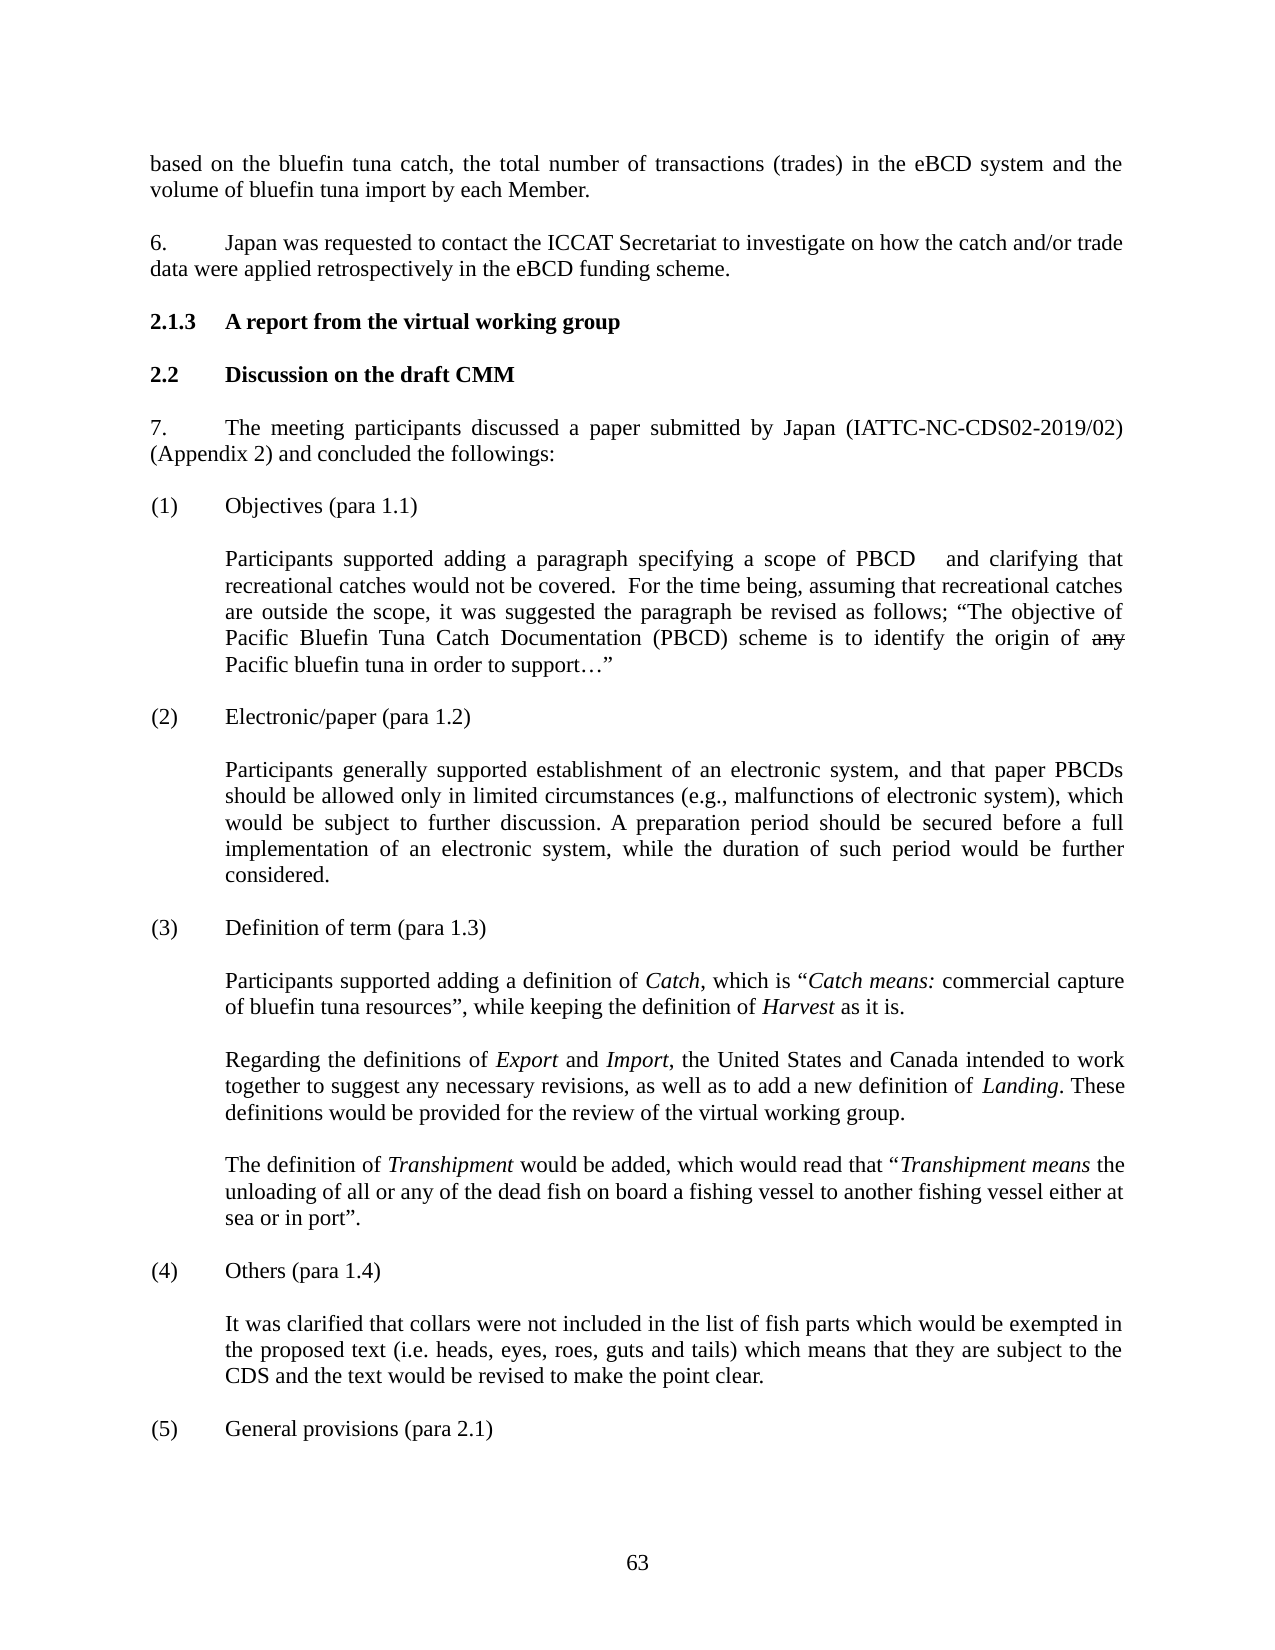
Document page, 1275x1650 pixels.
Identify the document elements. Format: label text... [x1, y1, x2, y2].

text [150, 150, 1125, 203]
text 7. The meeting participants discussed a paper submitted by Japan (IATTC-NC-CDS02-2019/02) (Appendix 2) and concluded the followings: [150, 413, 1125, 466]
text 6. Japan was requested to contact the ICCAT Secretariat to investigate on how the catch and/or trade data were applied retrospectively in the eBCD funding scheme. [150, 229, 1125, 282]
text Participants supported adding a paragraph specifying a scope of PBCD and clarifying that recreational catches would not be covered. For the time being, assuming that recreational catches are outside the scope, it was suggested the paragraph be revised as follows; “The objective of Pacific Bluefin Tuna Catch Documentation (PBCD) scheme is to identify the origin of any Pacific bluefin tuna in order to support…” [225, 545, 1125, 677]
list Definition of term (para 1.3) [150, 914, 1125, 941]
text 2.2 Discussion on the draft CMM [150, 361, 1125, 387]
text Participants supported adding a definition of Catch, which is “Catch means: commercial capture of bluefin tuna resources”, while keeping the definition of Harvest as it is. [225, 967, 1125, 1020]
list Others (para 1.4) [150, 1257, 1125, 1283]
text 2.1.3 A report from the virtual working group [150, 308, 1125, 334]
list General provisions (para 2.1) [150, 1415, 1125, 1441]
text The definition of Transhipment would be added, which would read that “Transhipment means the unloading of all or any of the dead fish on board a fishing vessel to another fishing vessel either at sea or in port”. [225, 1151, 1125, 1231]
list Objectives (para 1.1) [150, 493, 1125, 519]
text Participants generally supported establishment of an electronic system, and that paper PBCDs should be allowed only in limited circumstances (e.g., malfunctions of electronic system), which would be subject to further discussion. A preparation period should be secured before a full implementation of an electronic system, while the duration of such period would be further considered. [225, 756, 1125, 888]
text It was clarified that collars were not included in the list of fish parts which would be exempted in the proposed text (i.e. heads, eyes, roes, guts and tails) which means that they are subject to the CDS and the text would be revised to make the point clear. [225, 1309, 1125, 1389]
list Electronic/paper (para 1.2) [150, 703, 1125, 730]
text Regarding the definitions of Export and Import, the United States and Canada intended to work together to suggest any necessary revisions, as well as to add a new definition of Landing. These definitions would be provided for the review of the virtual working group. [225, 1046, 1125, 1125]
